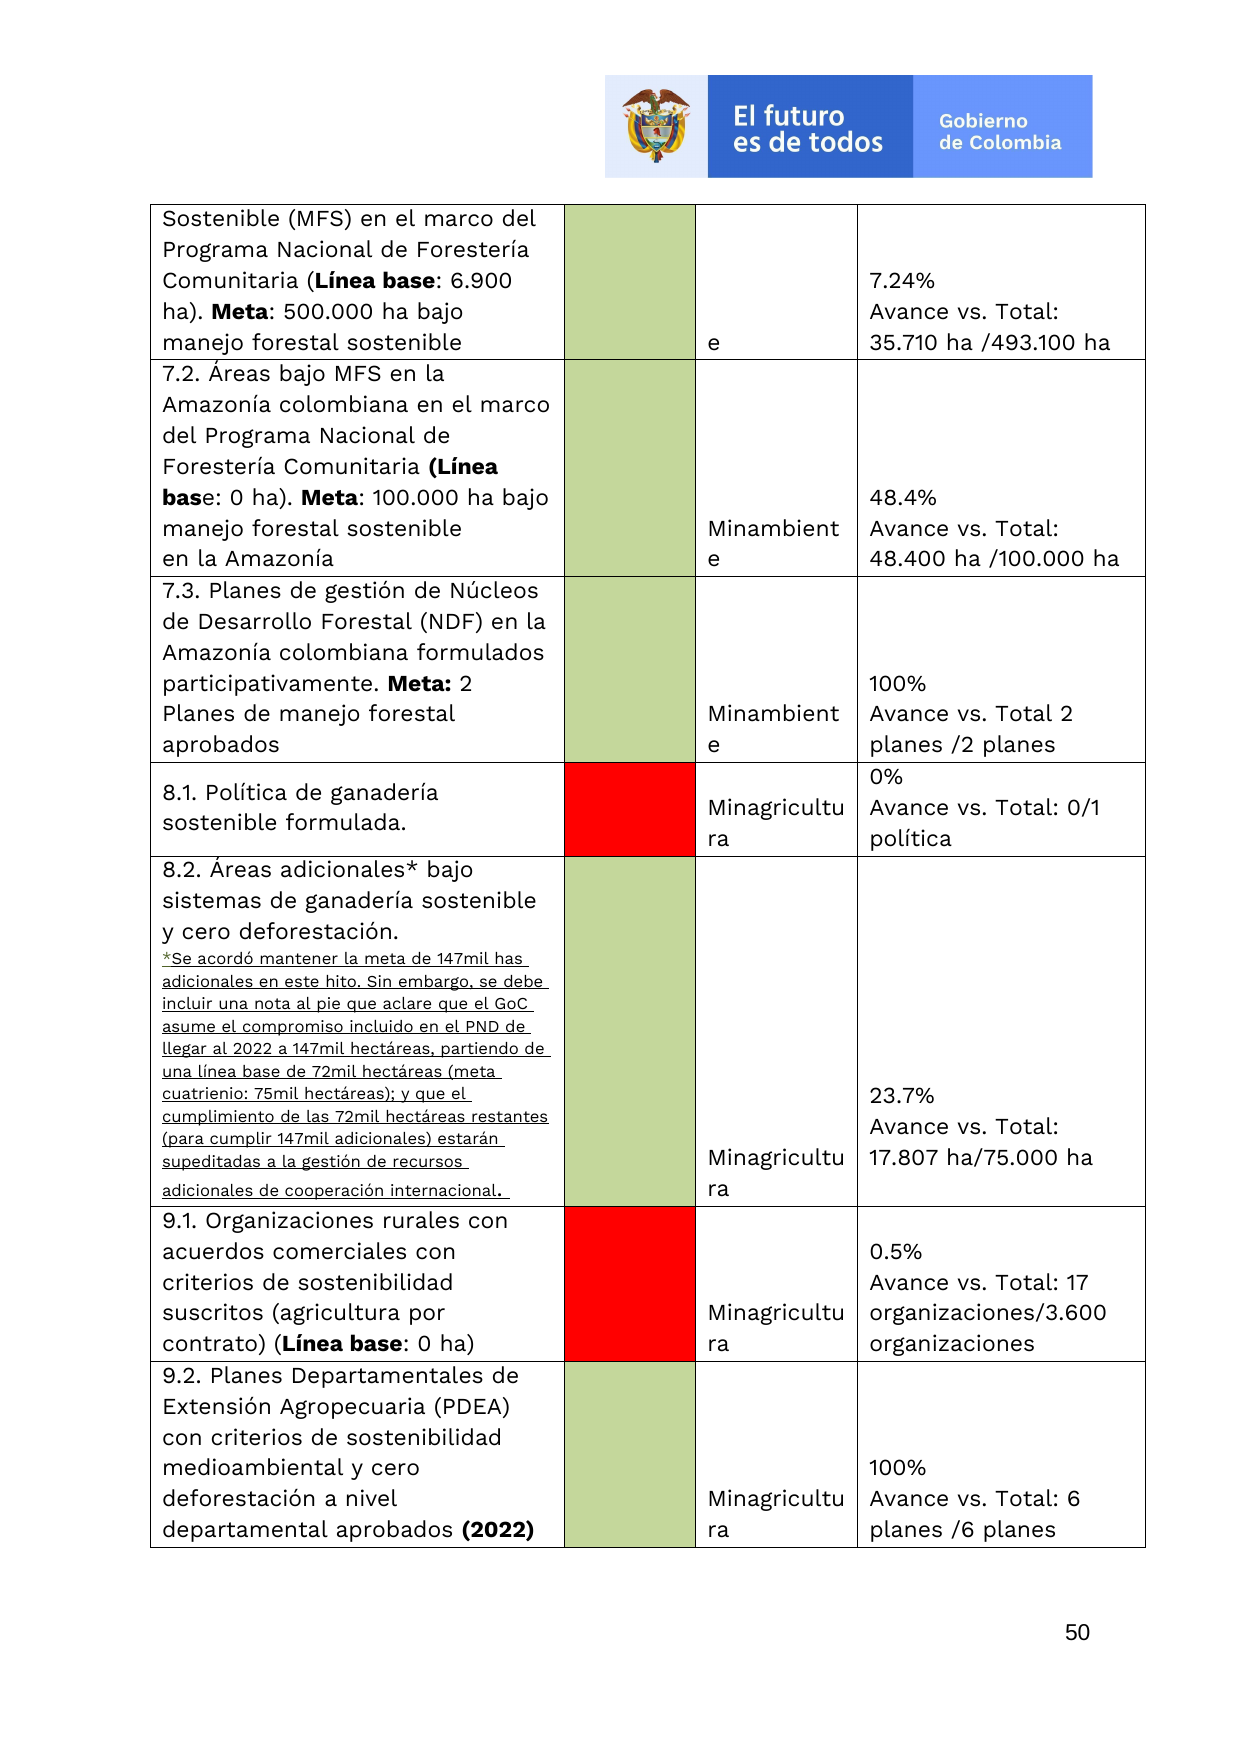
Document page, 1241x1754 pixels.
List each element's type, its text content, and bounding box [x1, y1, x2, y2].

table_cell [565, 205, 695, 359]
table_cell 23.7% Avance vs. Total: 17.807 ha/75.000 ha [858, 857, 1145, 1206]
table_cell 9.2. Planes Departamentales de Extensión Agropecuaria (PDEA) con criterios de sostenibilidad medioambiental y cero deforestación a nivel departamental aprobados (2022) [151, 1362, 564, 1547]
picture [605, 75, 1093, 178]
table_cell [565, 1207, 695, 1361]
table_cell 7.2. Áreas bajo MFS en la Amazonía colombiana en el marco del Programa Nacional de Forestería Comunitaria (Línea base: 0 ha). Meta: 100.000 ha bajo manejo forestal sostenible en la Amazonía [151, 360, 564, 576]
table_cell [565, 360, 695, 576]
table_cell [565, 763, 695, 856]
table_cell Minambiente [696, 577, 857, 762]
table_cell 7.24% Avance vs. Total: 35.710 ha /493.100 ha [858, 205, 1145, 359]
table_cell Minagricultura [696, 857, 857, 1206]
table_cell 48.4% Avance vs. Total: 48.400 ha /100.000 ha [858, 360, 1145, 576]
table_cell 0% Avance vs. Total: 0/1 política [858, 763, 1145, 856]
table_cell Minagricultura [696, 1207, 857, 1361]
table_cell Minambiente [696, 360, 857, 576]
table_cell 8.1. Política de ganadería sostenible formulada. [151, 763, 564, 856]
table_cell [565, 857, 695, 1206]
table_cell [565, 1362, 695, 1547]
table_cell 0.5% Avance vs. Total: 17 organizaciones/3.600 organizaciones [858, 1207, 1145, 1361]
table_cell Minagricultura [696, 1362, 857, 1547]
table_cell 100% Avance vs. Total 2 planes /2 planes [858, 577, 1145, 762]
table_cell 100% Avance vs. Total: 6 planes /6 planes [858, 1362, 1145, 1547]
table_cell 9.1. Organizaciones rurales con acuerdos comerciales con criterios de sostenibilidad suscritos (agricultura por contrato) (Línea base: 0 ha) [151, 1207, 564, 1361]
table_cell [565, 577, 695, 762]
table_cell 7.3. Planes de gestión de Núcleos de Desarrollo Forestal (NDF) en la Amazonía colombiana formulados participativamente. Meta: 2 Planes de manejo forestal aprobados [151, 577, 564, 762]
table_cell Minagricultura [696, 763, 857, 856]
table_cell Minambiente [696, 205, 857, 359]
table_cell 8.2. Áreas adicionales* bajo sistemas de ganadería sostenible y cero deforestación. *Se acordó mantener la meta de 147mil has adicionales en este hito. Sin embargo, se debe incluir una nota al pie que aclare que el GoC asume el compromiso incluido en el PND de llegar al 2022 a 147mil hectáreas, partiendo de una línea base de 72mil hectáreas (meta cuatrienio: 75mil hectáreas); y que el cumplimiento de las 72mil hectáreas restantes (para cumplir 147mil adicionales) estarán supeditadas a la gestión de recursos adicionales de cooperación internacional. [151, 857, 564, 1206]
